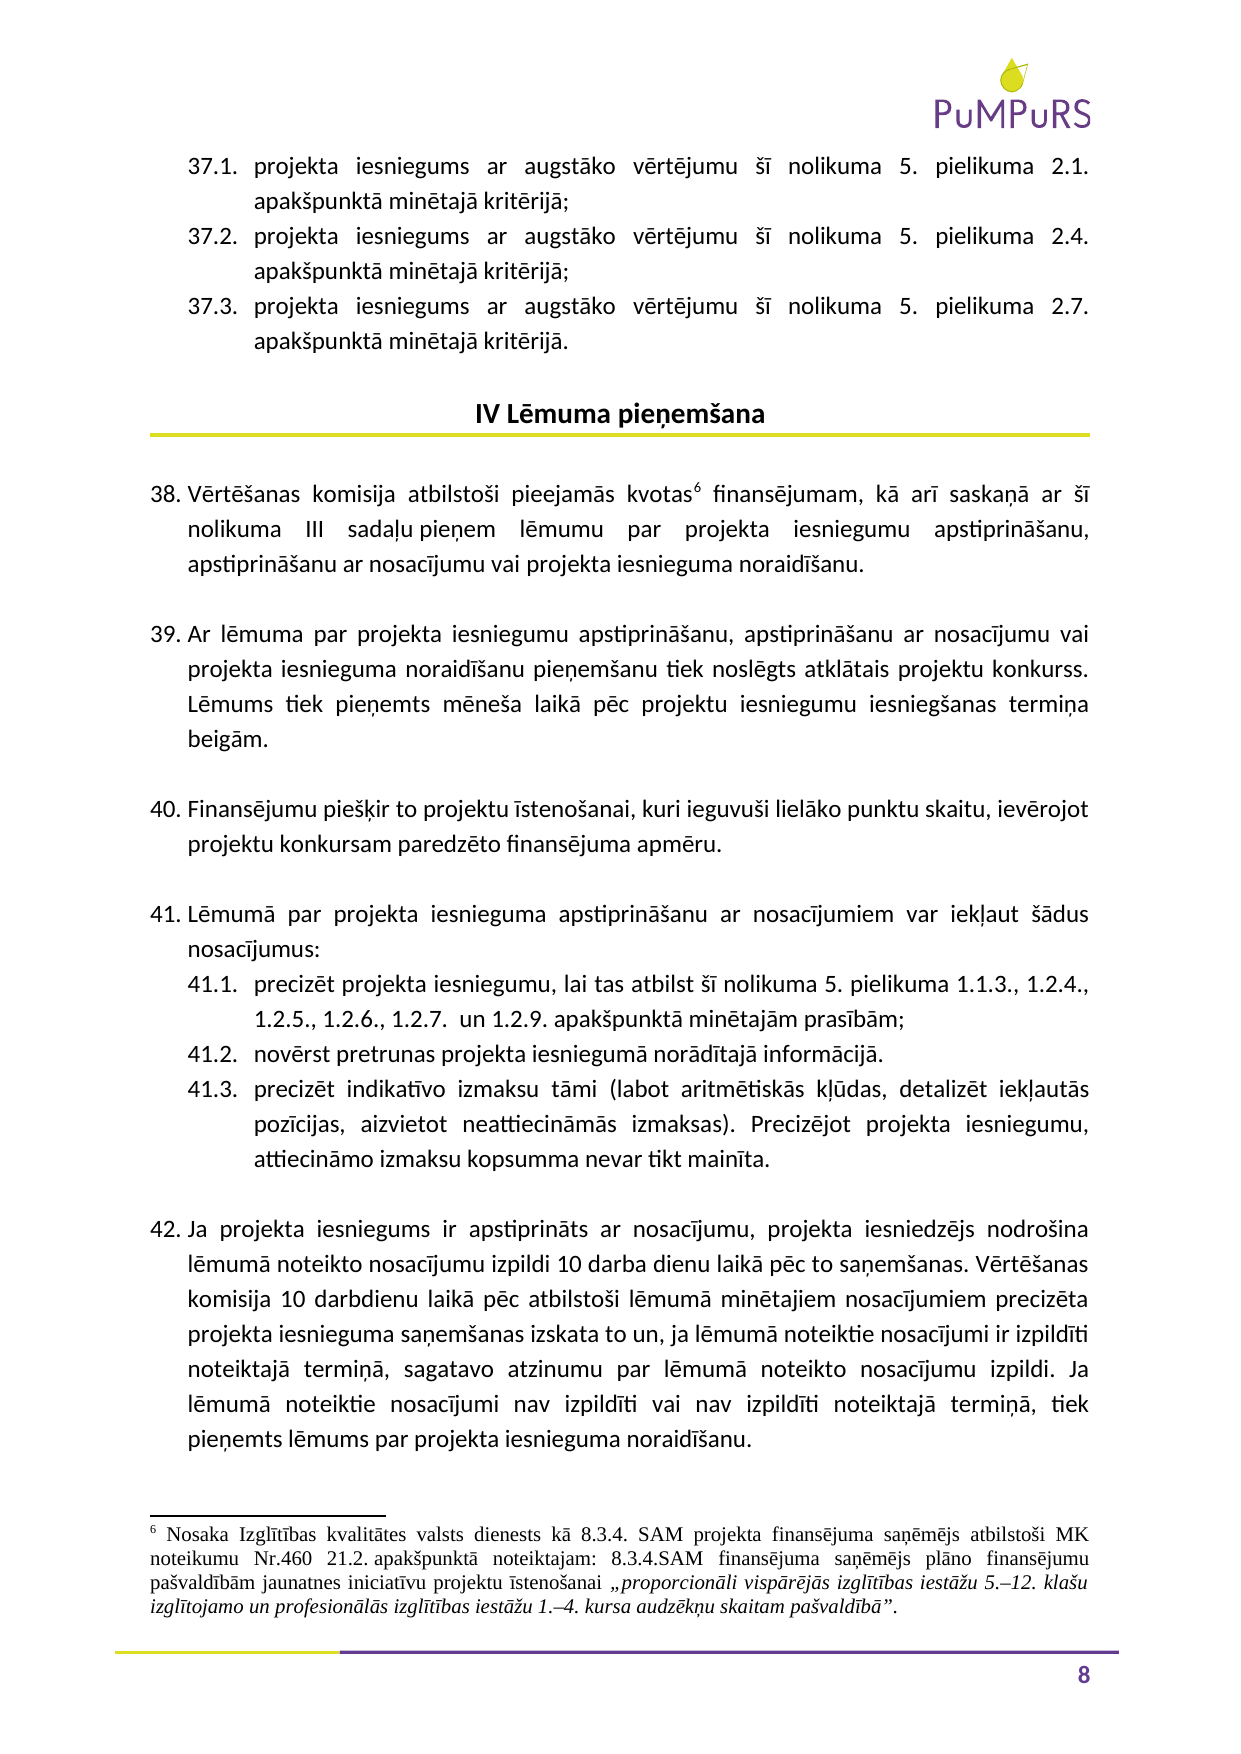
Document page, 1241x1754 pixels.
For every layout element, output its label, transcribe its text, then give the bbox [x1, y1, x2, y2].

list Ar lēmuma par projekta iesniegumu apstiprināšanu, apstiprināšanu ar nosacījumu vai projekta iesnieguma noraidīšanu pieņemšanu tiek noslēgts atklātais projektu konkurss. Lēmums tiek pieņemts mēneša laikā pēc projektu iesniegumu iesniegšanas termiņa beigām. [150, 618, 1090, 753]
list novērst pretrunas projekta iesniegumā norādītajā informācijā. [187, 1038, 1090, 1068]
list projekta iesniegums ar augstāko vērtējumu šī nolikuma 5. pielikuma 2.4. apakšpunktā minētajā kritērijā; [187, 220, 1090, 286]
list Ja projekta iesniegums ir apstiprināts ar nosacījumu, projekta iesniedzējs nodrošina lēmumā noteikto nosacījumu izpildi 10 darba dienu laikā pēc to saņemšanas. Vērtēšanas komisija 10 darbdienu laikā pēc atbilstoši lēmumā minētajiem nosacījumiem precizēta projekta iesnieguma saņemšanas izskata to un, ja lēmumā noteiktie nosacījumi ir izpildīti noteiktajā termiņā, sagatavo atzinumu par lēmumā noteikto nosacījumu izpildi. Ja lēmumā noteiktie nosacījumi nav izpildīti vai nav izpildīti noteiktajā termiņā, tiek pieņemts lēmums par projekta iesnieguma noraidīšanu. [150, 1213, 1090, 1453]
list Vērtēšanas komisija atbilstoši pieejamās kvotas finansējumam, kā arī saskaņā ar šī nolikuma III sadaļu pieņem lēmumu par projekta iesniegumu apstiprināšanu, apstiprināšanu ar nosacījumu vai projekta iesnieguma noraidīšanu. [150, 478, 1090, 578]
list Lēmumā par projekta iesnieguma apstiprināšanu ar nosacījumiem var iekļaut šādus nosacījumus: [150, 898, 1090, 963]
list precizēt projekta iesniegumu, lai tas atbilst šī nolikuma 5. pielikuma 1.1.3., 1.2.4., 1.2.5., 1.2.6., 1.2.7. un 1.2.9. apakšpunktā minētajām prasībām; [187, 968, 1090, 1033]
subtitle IV Lēmuma pieņemšana [150, 395, 1090, 433]
list precizēt indikatīvo izmaksu tāmi (labot aritmētiskās kļūdas, detalizēt iekļautās pozīcijas, aizvietot neattiecināmās izmaksas). Precizējot projekta iesniegumu, attiecināmo izmaksu kopsumma nevar tikt mainīta. [187, 1073, 1090, 1173]
list projekta iesniegums ar augstāko vērtējumu šī nolikuma 5. pielikuma 2.7. apakšpunktā minētajā kritērijā. [187, 290, 1090, 356]
list Finansējumu piešķir to projektu īstenošanai, kuri ieguvuši lielāko punktu skaitu, ievērojot projektu konkursam paredzēto finansējuma apmēru. [150, 793, 1090, 858]
list projekta iesniegums ar augstāko vērtējumu šī nolikuma 5. pielikuma 2.1. apakšpunktā minētajā kritērijā; [187, 150, 1090, 216]
